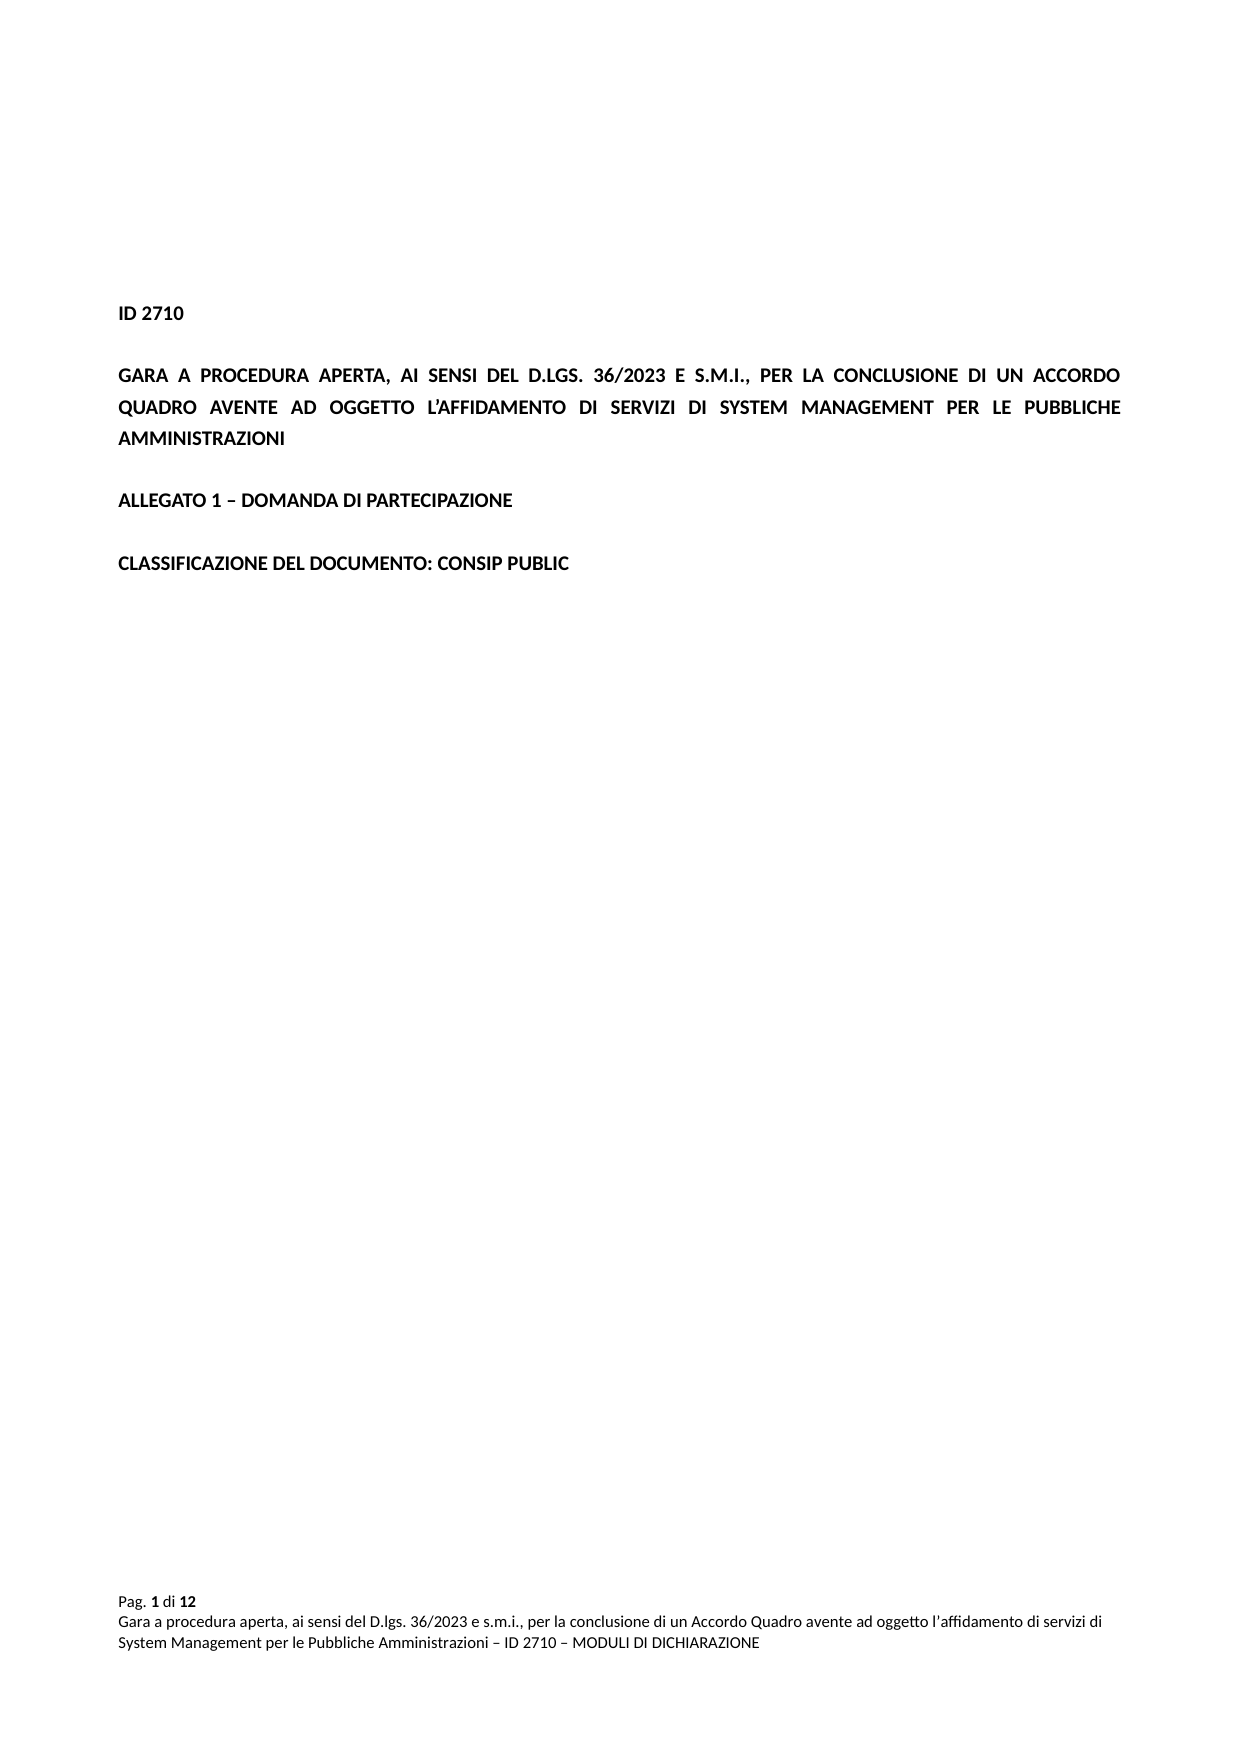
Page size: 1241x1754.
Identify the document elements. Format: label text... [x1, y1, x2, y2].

text ALLEGATO 1 – DOMANDA DI PARTECIPAZIONE [118, 483, 1122, 514]
text ID 2710 [118, 295, 1122, 327]
text GARA A PROCEDURA APERTA, AI SENSI DEL D.LGS. 36/2023 E S.M.I., PER LA CONCLUSIONE DI UN ACCORDo QUADRO AVENTE AD OGGETTO L’AFFIDAMENTO DI SERVIZI DI SYSTEM MANAGEMENT PER LE PUBBLICHE AMMINISTRAZIONI [118, 358, 1122, 452]
text Classificazione del documento: CONSIP PUBLIC [118, 545, 1122, 577]
